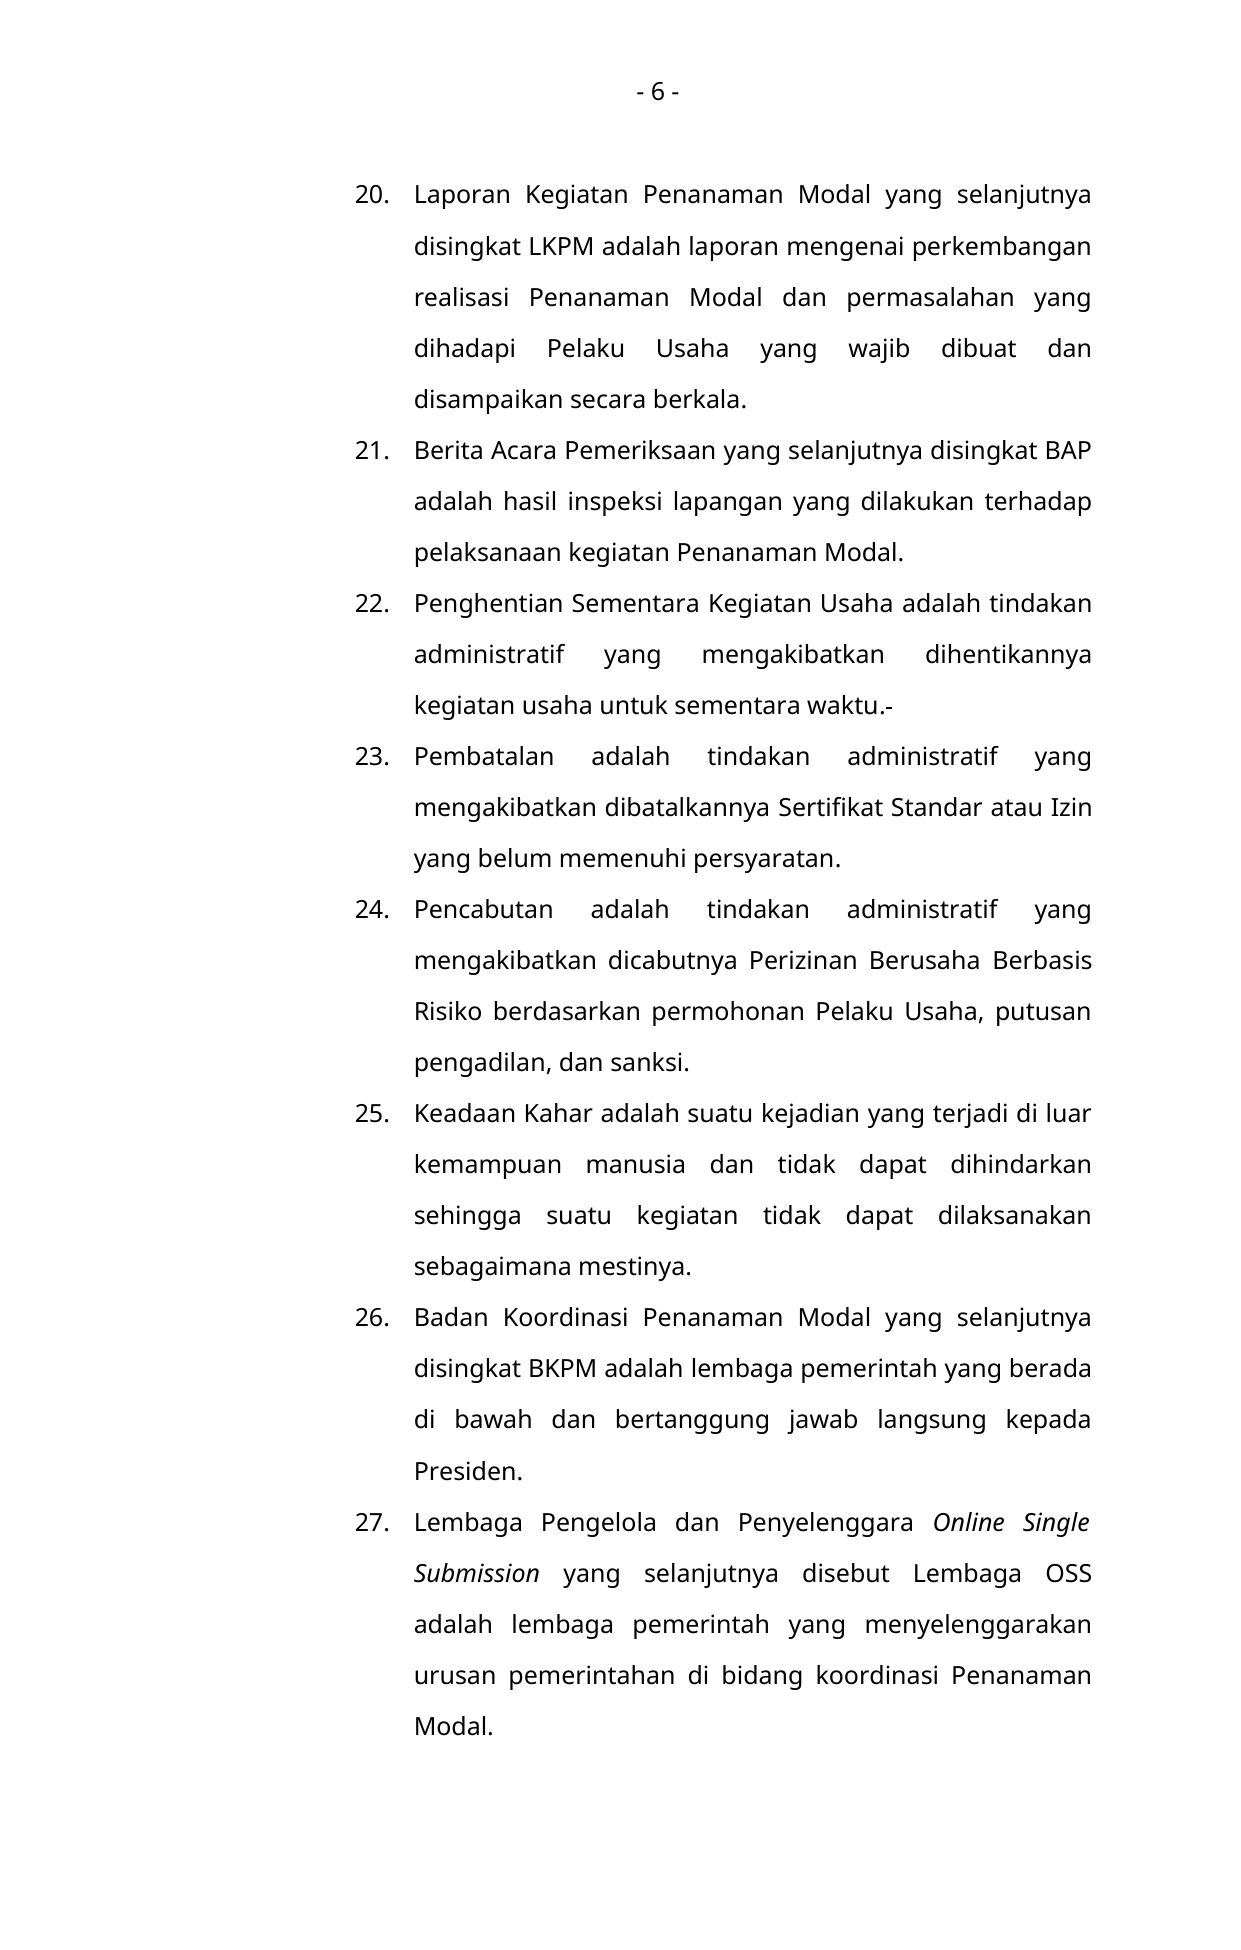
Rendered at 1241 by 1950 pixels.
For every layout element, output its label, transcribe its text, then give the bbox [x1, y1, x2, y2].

list Penghentian Sementara Kegiatan Usaha adalah tindakan administratif yang mengakibatkan dihentikannya kegiatan usaha untuk sementara waktu. [354, 586, 1092, 722]
list Berita Acara Pemeriksaan yang selanjutnya disingkat BAP adalah hasil inspeksi lapangan yang dilakukan terhadap pelaksanaan kegiatan Penanaman Modal. [354, 432, 1092, 568]
list Keadaan Kahar adalah suatu kejadian yang terjadi di luar kemampuan manusia dan tidak dapat dihindarkan sehingga suatu kegiatan tidak dapat dilaksanakan sebagaimana mestinya. [354, 1096, 1092, 1283]
list Laporan Kegiatan Penanaman Modal yang selanjutnya disingkat LKPM adalah laporan mengenai perkembangan realisasi Penanaman Modal dan permasalahan yang dihadapi Pelaku Usaha yang wajib dibuat dan disampaikan secara berkala. [354, 177, 1092, 415]
list Lembaga Pengelola dan Penyelenggara Online Single Submission yang selanjutnya disebut Lembaga OSS adalah lembaga pemerintah yang menyelenggarakan urusan pemerintahan di bidang koordinasi Penanaman Modal. [354, 1504, 1092, 1742]
list Pembatalan adalah tindakan administratif yang mengakibatkan dibatalkannya Sertifikat Standar atau Izin yang belum memenuhi persyaratan. [354, 739, 1092, 875]
list Pencabutan adalah tindakan administratif yang mengakibatkan dicabutnya Perizinan Berusaha Berbasis Risiko berdasarkan permohonan Pelaku Usaha, putusan pengadilan, dan sanksi. [354, 892, 1092, 1079]
list Badan Koordinasi Penanaman Modal yang selanjutnya disingkat BKPM adalah lembaga pemerintah yang berada di bawah dan bertanggung jawab langsung kepada Presiden. [354, 1300, 1092, 1487]
